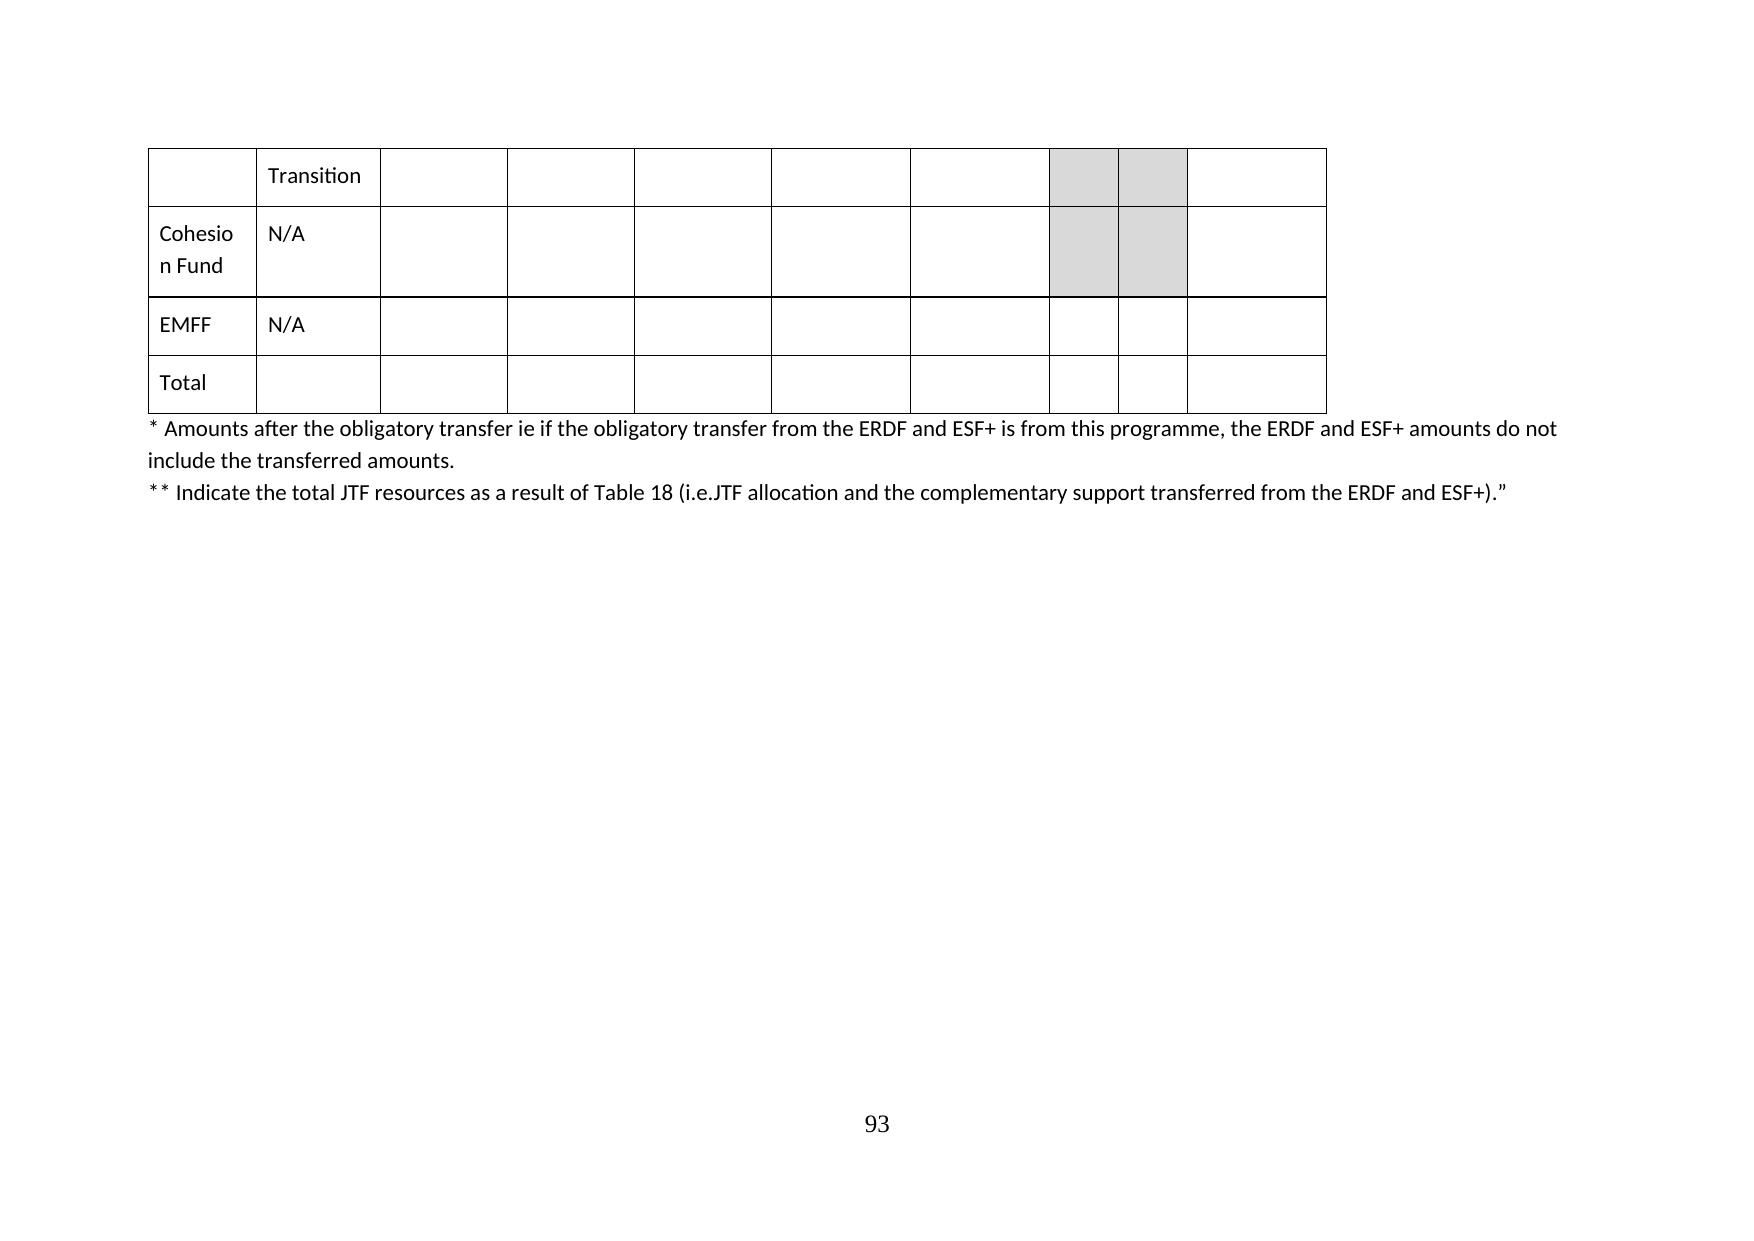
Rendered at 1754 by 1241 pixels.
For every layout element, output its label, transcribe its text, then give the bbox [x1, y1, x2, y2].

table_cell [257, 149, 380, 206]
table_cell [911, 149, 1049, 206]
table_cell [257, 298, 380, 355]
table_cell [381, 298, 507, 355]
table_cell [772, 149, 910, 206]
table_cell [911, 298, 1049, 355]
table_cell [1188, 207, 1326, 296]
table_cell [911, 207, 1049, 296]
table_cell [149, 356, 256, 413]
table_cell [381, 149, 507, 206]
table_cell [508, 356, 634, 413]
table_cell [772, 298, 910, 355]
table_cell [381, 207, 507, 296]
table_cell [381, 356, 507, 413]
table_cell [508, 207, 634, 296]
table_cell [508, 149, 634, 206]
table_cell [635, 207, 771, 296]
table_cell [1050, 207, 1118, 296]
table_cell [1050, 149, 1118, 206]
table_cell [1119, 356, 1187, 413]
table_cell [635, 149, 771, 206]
text * Amounts after the obligatory transfer ie if the obligatory transfer from the ERDF and ESF+ is from this programme, the ERDF and ESF+ amounts do not include the transferred amounts. [148, 414, 1606, 474]
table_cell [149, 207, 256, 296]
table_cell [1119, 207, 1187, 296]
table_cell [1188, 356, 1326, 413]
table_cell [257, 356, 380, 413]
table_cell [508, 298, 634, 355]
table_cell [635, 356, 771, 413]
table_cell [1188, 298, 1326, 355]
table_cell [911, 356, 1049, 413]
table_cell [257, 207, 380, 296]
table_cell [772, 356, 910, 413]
text ** Indicate the total JTF resources as a result of Table 18 (i.e.JTF allocation and the complementary support transferred from the ERDF and ESF+).” [148, 478, 1606, 507]
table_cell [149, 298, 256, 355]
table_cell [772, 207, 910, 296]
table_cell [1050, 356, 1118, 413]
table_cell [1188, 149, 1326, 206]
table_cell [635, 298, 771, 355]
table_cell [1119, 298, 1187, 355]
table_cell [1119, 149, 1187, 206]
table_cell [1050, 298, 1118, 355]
